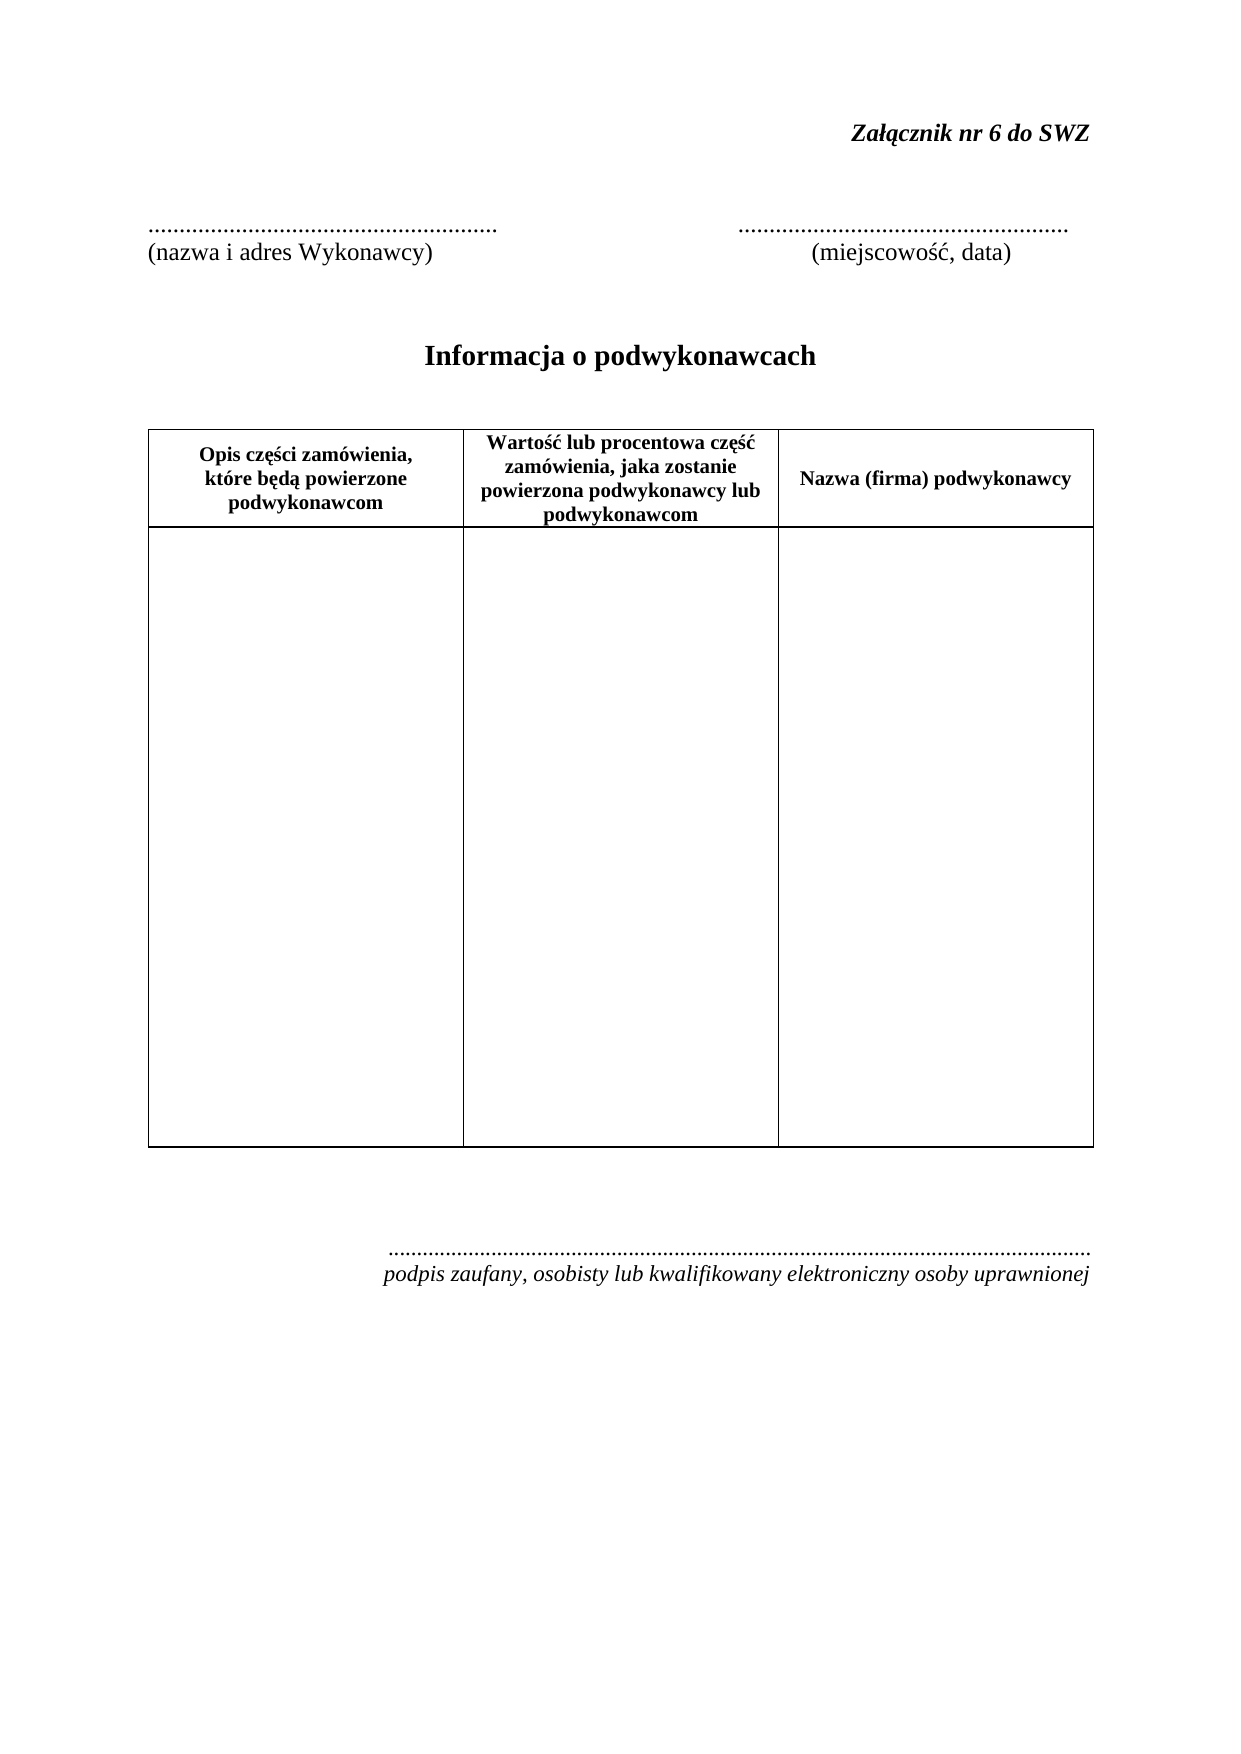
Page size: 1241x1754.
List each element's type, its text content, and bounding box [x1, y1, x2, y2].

table_cell [779, 528, 1093, 1146]
table_header Wartość lub procentowa część zamówienia, jaka zostanie powierzona podwykonawcy lub podwykonawcom [464, 430, 778, 526]
text Załącznik nr 6 do SWZ [148, 118, 1092, 147]
table_header Nazwa (firma) podwykonawcy [779, 430, 1093, 526]
text podpis zaufany, osobisty lub kwalifikowany elektroniczny osoby uprawnionej [148, 1260, 1092, 1286]
table_cell [149, 528, 463, 1146]
text ........................................................................................................................... [148, 1234, 1092, 1260]
table_cell [464, 528, 778, 1146]
table_header Opis części zamówienia, które będą powierzone podwykonawcom [149, 430, 463, 526]
text (nazwa i adres Wykonawcy) (miejscowość, data) [148, 237, 1092, 266]
text ........................................................ ..................................................... [148, 209, 1092, 237]
text Informacja o podwykonawcach [148, 338, 1092, 372]
